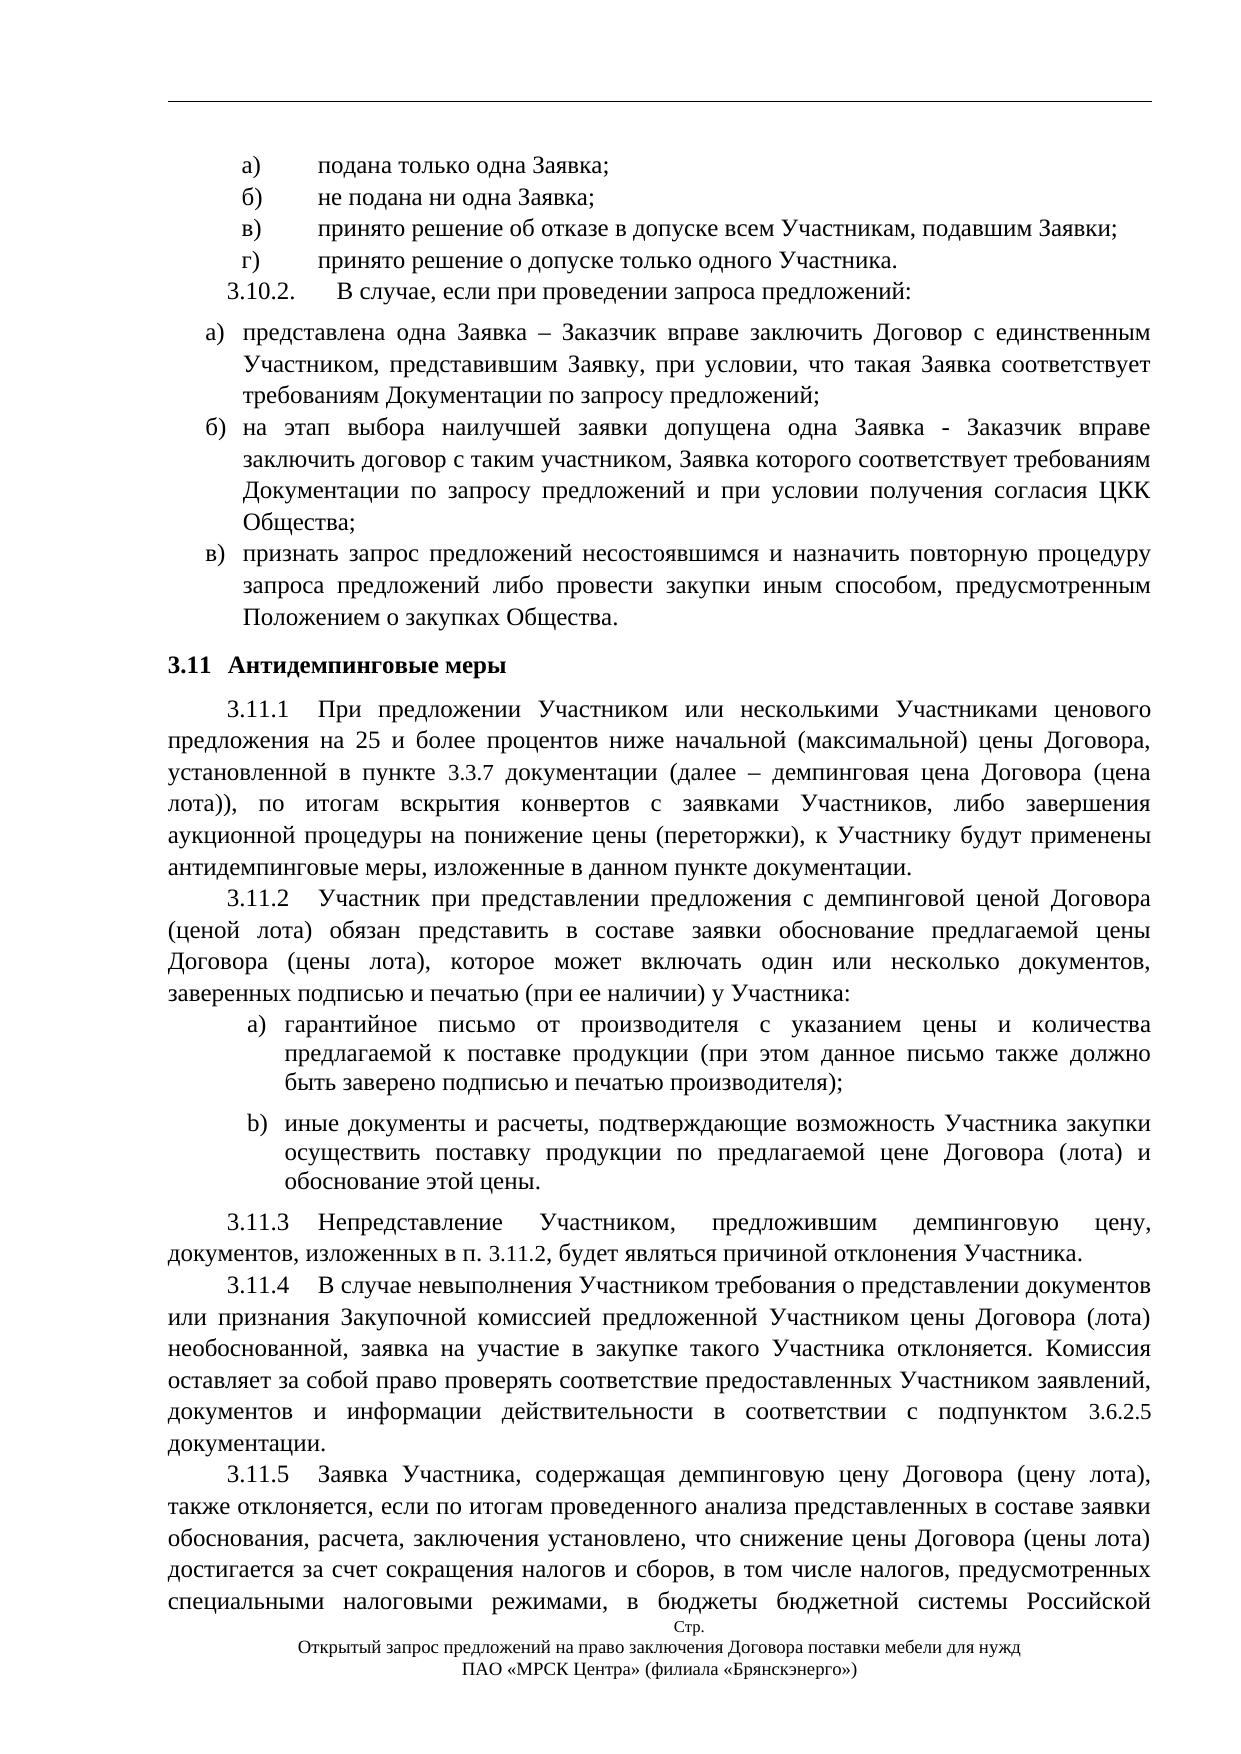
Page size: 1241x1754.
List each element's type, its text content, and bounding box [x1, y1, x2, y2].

list принято решение об отказе в допуске всем Участникам, подавшим Заявки; [168, 213, 1152, 242]
list гарантийное письмо от производителя с указанием цены и количества предлагаемой к поставке продукции (при этом данное письмо также должно быть заверено подписью и печатью производителя); [247, 1009, 1152, 1096]
list принято решение о допуске только одного Участника. [168, 245, 1152, 273]
list не подана ни одна Заявка; [168, 182, 1152, 210]
list Непредставление Участником, предложившим демпинговую цену, документов, изложенных в п. 3.11.2, будет являться причиной отклонения Участника. [168, 1207, 1152, 1267]
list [168, 1459, 1152, 1614]
list При предложении Участником или несколькими Участниками ценового предложения на 25 и более процентов ниже начальной (максимальной) цены Договора, установленной в пункте 3.3.7 документации (далее – демпинговая цена Договора (цена лота)), по итогам вскрытия конвертов с заявками Участников, либо завершения аукционной процедуры на понижение цены (переторжки), к Участнику будут применены антидемпинговые меры, изложенные в данном пункте документации. [168, 694, 1152, 880]
list иные документы и расчеты, подтверждающие возможность Участника закупки осуществить поставку продукции по предлагаемой цене Договора (лота) и обоснование этой цены. [247, 1108, 1152, 1194]
list В случае, если при проведении запроса предложений: [168, 276, 1152, 305]
list на этап выбора наилучшей заявки допущена одна Заявка - Заказчик вправе заключить договор с таким участником, Заявка которого соответствует требованиям Документации по запросу предложений и при условии получения согласия ЦКК Общества; [205, 412, 1152, 536]
list Участник при представлении предложения с демпинговой ценой Договора (ценой лота) обязан представить в составе заявки обоснование предлагаемой цены Договора (цены лота), которое может включать один или несколько документов, заверенных подписью и печатью (при ее наличии) у Участника: [168, 883, 1152, 1007]
subtitle Антидемпинговые меры [168, 650, 1152, 678]
list признать запрос предложений несостоявшимся и назначить повторную процедуру запроса предложений либо провести закупки иным способом, предусмотренным Положением о закупках Общества. [205, 538, 1152, 630]
list подана только одна Заявка; [168, 150, 1152, 179]
list представлена одна Заявка – Заказчик вправе заключить Договор с единственным Участником, представившим Заявку, при условии, что такая Заявка соответствует требованиям Документации по запросу предложений; [205, 317, 1152, 409]
list В случае невыполнения Участником требования о представлении документов или признания Закупочной комиссией предложенной Участником цены Договора (лота) необоснованной, заявка на участие в закупке такого Участника отклоняется. Комиссия оставляет за собой право проверять соответствие предоставленных Участником заявлений, документов и информации действительности в соответствии с подпунктом 3.6.2.5 документации. [168, 1270, 1152, 1457]
